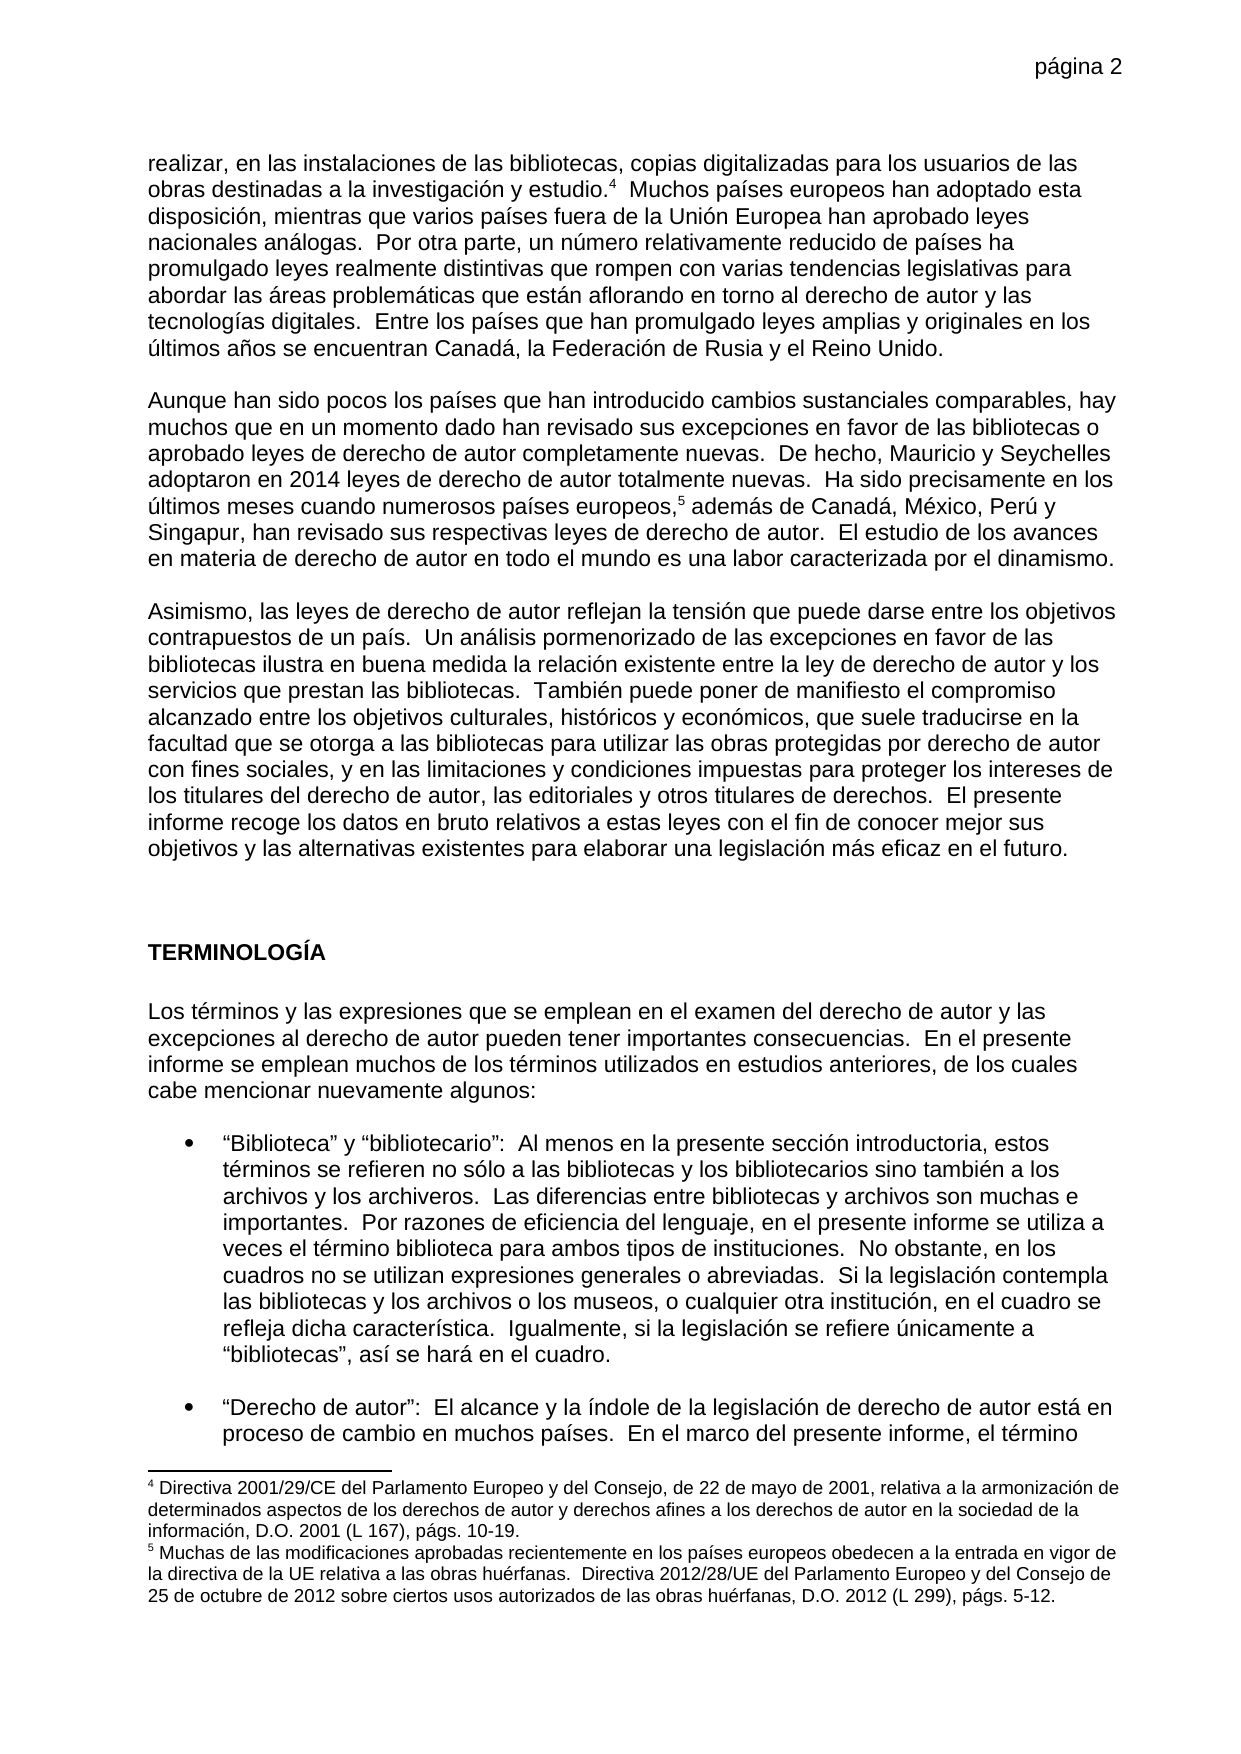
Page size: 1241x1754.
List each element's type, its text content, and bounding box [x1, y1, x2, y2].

list “Biblioteca” y “bibliotecario”: Al menos en la presente sección introductoria, estos términos se refieren no sólo a las bibliotecas y los bibliotecarios sino también a los archivos y los archiveros. Las diferencias entre bibliotecas y archivos son muchas e importantes. Por razones de eficiencia del lenguaje, en el presente informe se utiliza a veces el término biblioteca para ambos tipos de instituciones. No obstante, en los cuadros no se utilizan expresiones generales o abreviadas. Si la legislación contempla las bibliotecas y los archivos o los museos, o cualquier otra institución, en el cuadro se refleja dicha característica. Igualmente, si la legislación se refiere únicamente a “bibliotecas”, así se hará en el cuadro. [185, 1130, 1122, 1367]
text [148, 150, 1122, 361]
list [185, 1393, 1122, 1446]
text Asimismo, las leyes de derecho de autor reflejan la tensión que puede darse entre los objetivos contrapuestos de un país. Un análisis pormenorizado de las excepciones en favor de las bibliotecas ilustra en buena medida la relación existente entre la ley de derecho de autor y los servicios que prestan las bibliotecas. También puede poner de manifiesto el compromiso alcanzado entre los objetivos culturales, históricos y económicos, que suele traducirse en la facultad que se otorga a las bibliotecas para utilizar las obras protegidas por derecho de autor con fines sociales, y en las limitaciones y condiciones impuestas para proteger los intereses de los titulares del derecho de autor, las editoriales y otros titulares de derechos. El presente informe recoge los datos en bruto relativos a estas leyes con el fin de conocer mejor sus objetivos y las alternativas existentes para elaborar una legislación más eficaz en el futuro. [148, 598, 1122, 862]
text Los términos y las expresiones que se emplean en el examen del derecho de autor y las excepciones al derecho de autor pueden tener importantes consecuencias. En el presente informe se emplean muchos de los términos utilizados en estudios anteriores, de los cuales cabe mencionar nuevamente algunos: [148, 998, 1122, 1104]
text Aunque han sido pocos los países que han introducido cambios sustanciales comparables, hay muchos que en un momento dado han revisado sus excepciones en favor de las bibliotecas o aprobado leyes de derecho de autor completamente nuevas. De hecho, Mauricio y Seychelles adoptaron en 2014 leyes de derecho de autor totalmente nuevas. Ha sido precisamente en los últimos meses cuando numerosos países europeos, además de Canadá, México, Perú y Singapur, han revisado sus respectivas leyes de derecho de autor. El estudio de los avances en materia de derecho de autor en todo el mundo es una labor caracterizada por el dinamismo. [148, 387, 1122, 572]
text TerminologÍA [148, 939, 1122, 966]
